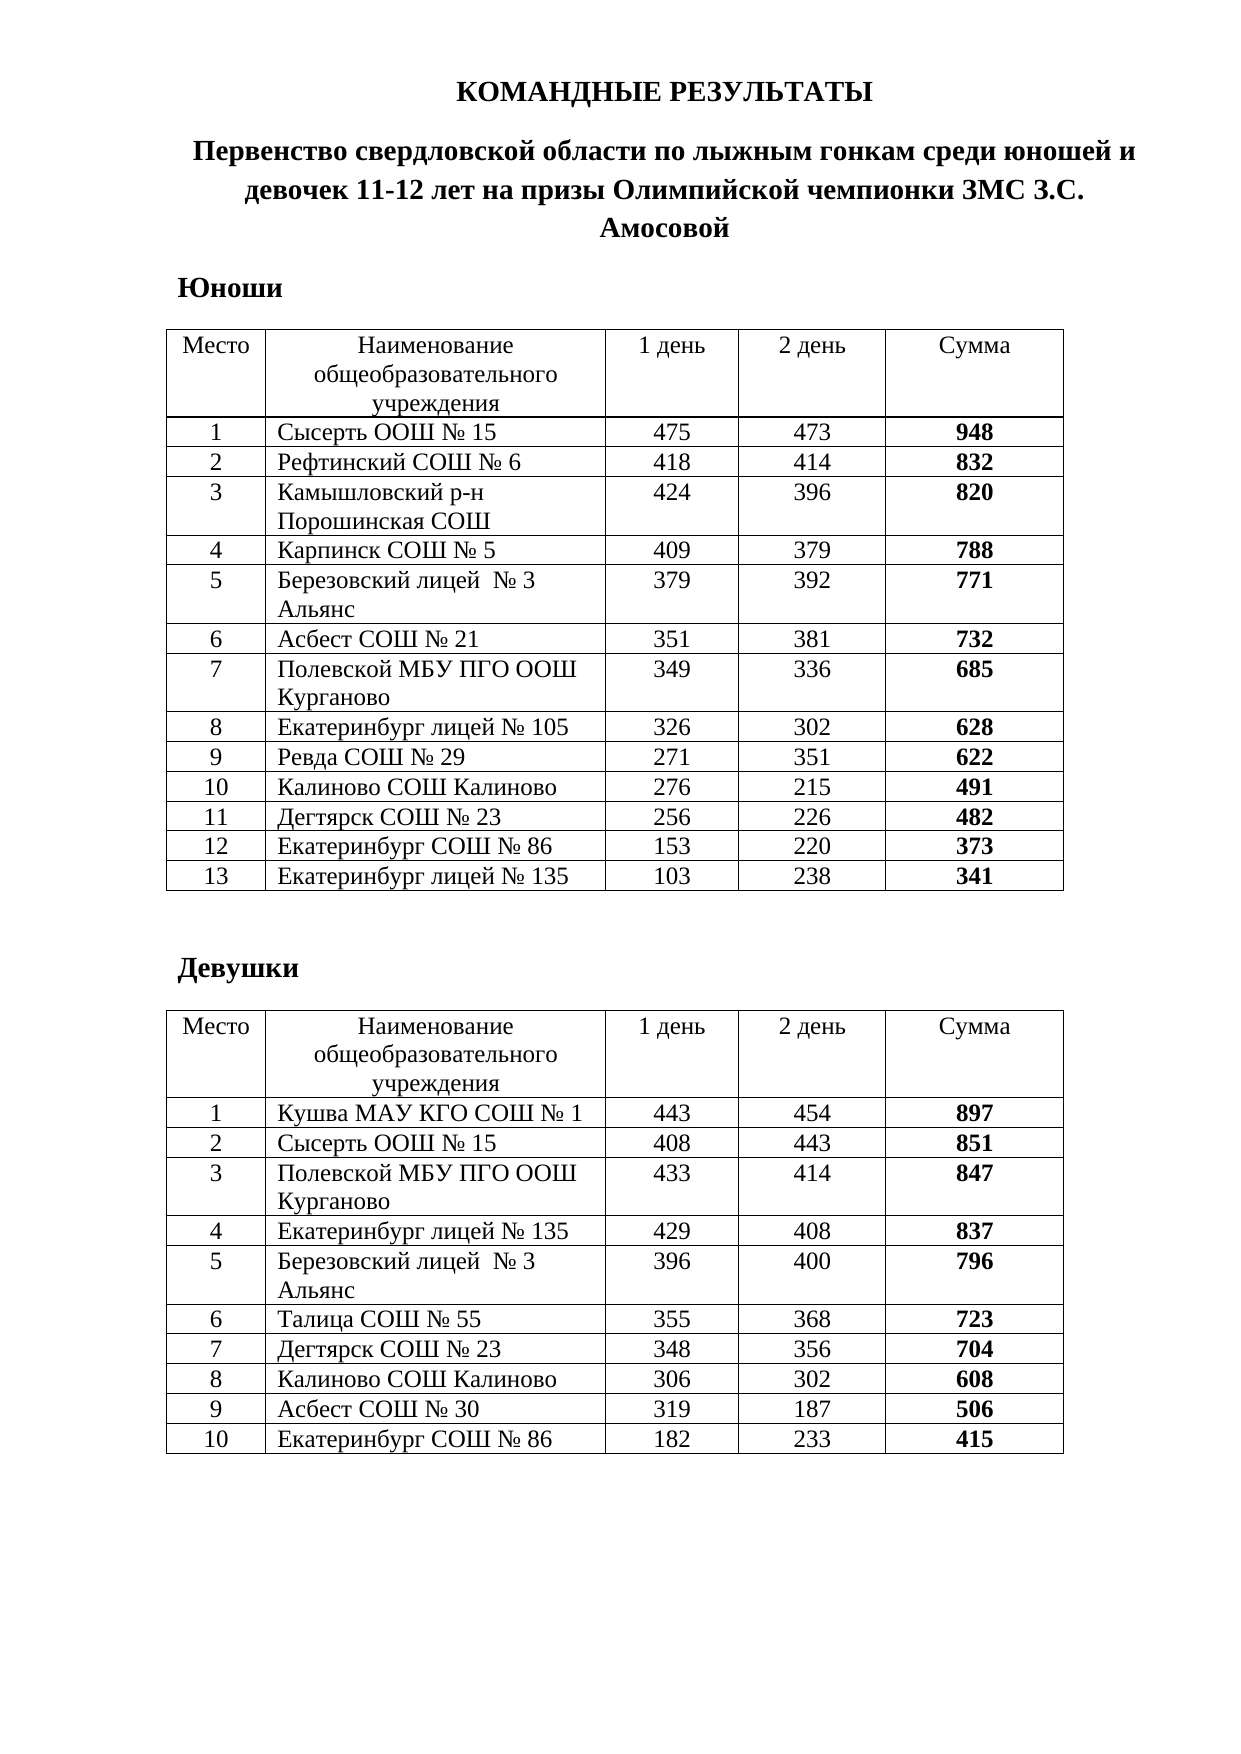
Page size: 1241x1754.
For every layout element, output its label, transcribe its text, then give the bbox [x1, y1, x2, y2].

table_cell 351 [606, 624, 738, 653]
table_cell 9 [167, 742, 265, 771]
table_cell 349 [606, 654, 738, 711]
table_cell 3 [167, 1158, 265, 1215]
table_cell 796 [886, 1246, 1063, 1303]
table_cell Березовский лицей № 3 Альянс [266, 565, 605, 623]
table_cell 379 [739, 536, 885, 564]
table_cell Асбест СОШ № 21 [266, 624, 605, 653]
table_header 2 день [739, 1011, 885, 1097]
table_cell 396 [739, 477, 885, 534]
table_cell 473 [739, 418, 885, 446]
table_cell 3 [167, 477, 265, 534]
table_cell 4 [167, 1216, 265, 1245]
table_cell Дегтярск СОШ № 23 [266, 802, 605, 830]
table_cell 482 [886, 802, 1063, 830]
table_cell 418 [606, 447, 738, 476]
table_cell 4 [167, 536, 265, 564]
table_header 2 день [739, 330, 885, 416]
table_cell 1 [167, 1098, 265, 1127]
table_cell 226 [739, 802, 885, 830]
table_cell Кушва МАУ КГО СОШ № 1 [266, 1098, 605, 1127]
table_cell 415 [886, 1424, 1063, 1452]
table_cell Дегтярск СОШ № 23 [266, 1334, 605, 1363]
table_cell 704 [886, 1334, 1063, 1363]
table_cell 276 [606, 772, 738, 801]
table_cell 8 [167, 1364, 265, 1393]
table_cell 187 [739, 1394, 885, 1423]
table_cell Калиново СОШ Калиново [266, 772, 605, 801]
text Первенство свердловской области по лыжным гонкам среди юношей и девочек 11-12 лет на призы Олимпийской чемпионки ЗМС З.С. Амосовой [177, 133, 1152, 244]
table_cell 685 [886, 654, 1063, 711]
table_cell 443 [739, 1128, 885, 1157]
table_header Сумма [886, 1011, 1063, 1097]
table_cell 820 [886, 477, 1063, 534]
table_cell 608 [886, 1364, 1063, 1393]
table_cell Талица СОШ № 55 [266, 1305, 605, 1333]
table_cell 302 [739, 712, 885, 741]
table_cell 6 [167, 624, 265, 653]
table_cell 351 [739, 742, 885, 771]
table_cell 379 [606, 565, 738, 623]
table_cell 414 [739, 447, 885, 476]
table_cell 7 [167, 654, 265, 711]
table_cell 7 [167, 1334, 265, 1363]
table_cell 408 [606, 1128, 738, 1157]
table_cell Ревда СОШ № 29 [266, 742, 605, 771]
table_cell 396 [606, 1246, 738, 1303]
table_cell 220 [739, 831, 885, 860]
table_cell 408 [739, 1216, 885, 1245]
table_header Место [167, 330, 265, 416]
text КОМАНДНЫЕ РЕЗУЛЬТАТЫ [177, 74, 1152, 107]
table_cell Екатеринбург лицей № 105 [266, 712, 605, 741]
table_cell 302 [739, 1364, 885, 1393]
table_cell 1 [167, 418, 265, 446]
table_cell 897 [886, 1098, 1063, 1127]
table_cell 11 [167, 802, 265, 830]
table_header Сумма [886, 330, 1063, 416]
table_cell 8 [167, 712, 265, 741]
table_cell Екатеринбург СОШ № 86 [266, 1424, 605, 1452]
table_cell 153 [606, 831, 738, 860]
table_cell 429 [606, 1216, 738, 1245]
table_cell Екатеринбург лицей № 135 [266, 861, 605, 890]
text Юноши [177, 270, 1152, 303]
table_cell 373 [886, 831, 1063, 860]
table_cell 837 [886, 1216, 1063, 1245]
table_cell 306 [606, 1364, 738, 1393]
table_cell 238 [739, 861, 885, 890]
table_cell Асбест СОШ № 30 [266, 1394, 605, 1423]
table_cell 622 [886, 742, 1063, 771]
table_cell 433 [606, 1158, 738, 1215]
table_cell 6 [167, 1305, 265, 1333]
table_cell 948 [886, 418, 1063, 446]
table_cell 5 [167, 565, 265, 623]
table_cell Екатеринбург лицей № 135 [266, 1216, 605, 1245]
table_cell 348 [606, 1334, 738, 1363]
table_cell 319 [606, 1394, 738, 1423]
table_cell 233 [739, 1424, 885, 1452]
table_cell Сысерть ООШ № 15 [266, 418, 605, 446]
table_cell 215 [739, 772, 885, 801]
table_cell 851 [886, 1128, 1063, 1157]
table_cell 2 [167, 1128, 265, 1157]
table_cell 771 [886, 565, 1063, 623]
table_cell 443 [606, 1098, 738, 1127]
table_cell 355 [606, 1305, 738, 1333]
table_cell 5 [167, 1246, 265, 1303]
table_cell 368 [739, 1305, 885, 1333]
table_cell 271 [606, 742, 738, 771]
table_cell 381 [739, 624, 885, 653]
table_cell 475 [606, 418, 738, 446]
table_cell 10 [167, 1424, 265, 1452]
table_cell Калиново СОШ Калиново [266, 1364, 605, 1393]
table_cell 400 [739, 1246, 885, 1303]
table_cell 409 [606, 536, 738, 564]
table_cell 723 [886, 1305, 1063, 1333]
table_cell 341 [886, 861, 1063, 890]
table_cell 13 [167, 861, 265, 890]
table_cell Полевской МБУ ПГО ООШ Курганово [266, 1158, 605, 1215]
table_cell Камышловский р-н Порошинская СОШ [266, 477, 605, 534]
text Девушки [177, 950, 1152, 984]
table_cell 832 [886, 447, 1063, 476]
table_cell Березовский лицей № 3 Альянс [266, 1246, 605, 1303]
table_cell 414 [739, 1158, 885, 1215]
table_cell 256 [606, 802, 738, 830]
table_cell 847 [886, 1158, 1063, 1215]
table_header Место [167, 1011, 265, 1097]
table_cell 392 [739, 565, 885, 623]
table_cell 356 [739, 1334, 885, 1363]
table_cell Рефтинский СОШ № 6 [266, 447, 605, 476]
table_header Наименование общеобразовательного учреждения [266, 330, 605, 416]
table_cell 424 [606, 477, 738, 534]
table_cell 10 [167, 772, 265, 801]
table_header 1 день [606, 1011, 738, 1097]
table_cell 182 [606, 1424, 738, 1452]
table_header Наименование общеобразовательного учреждения [266, 1011, 605, 1097]
table_cell 326 [606, 712, 738, 741]
table_cell 2 [167, 447, 265, 476]
table_cell 732 [886, 624, 1063, 653]
table_cell 454 [739, 1098, 885, 1127]
table_cell 628 [886, 712, 1063, 741]
table_cell 103 [606, 861, 738, 890]
table_cell Екатеринбург СОШ № 86 [266, 831, 605, 860]
table_cell 12 [167, 831, 265, 860]
table_header 1 день [606, 330, 738, 416]
table_cell Карпинск СОШ № 5 [266, 536, 605, 564]
table_cell 336 [739, 654, 885, 711]
table_cell 788 [886, 536, 1063, 564]
table_cell Сысерть ООШ № 15 [266, 1128, 605, 1157]
table_cell 9 [167, 1394, 265, 1423]
table_cell Полевской МБУ ПГО ООШ Курганово [266, 654, 605, 711]
table_cell 491 [886, 772, 1063, 801]
table_cell 506 [886, 1394, 1063, 1423]
